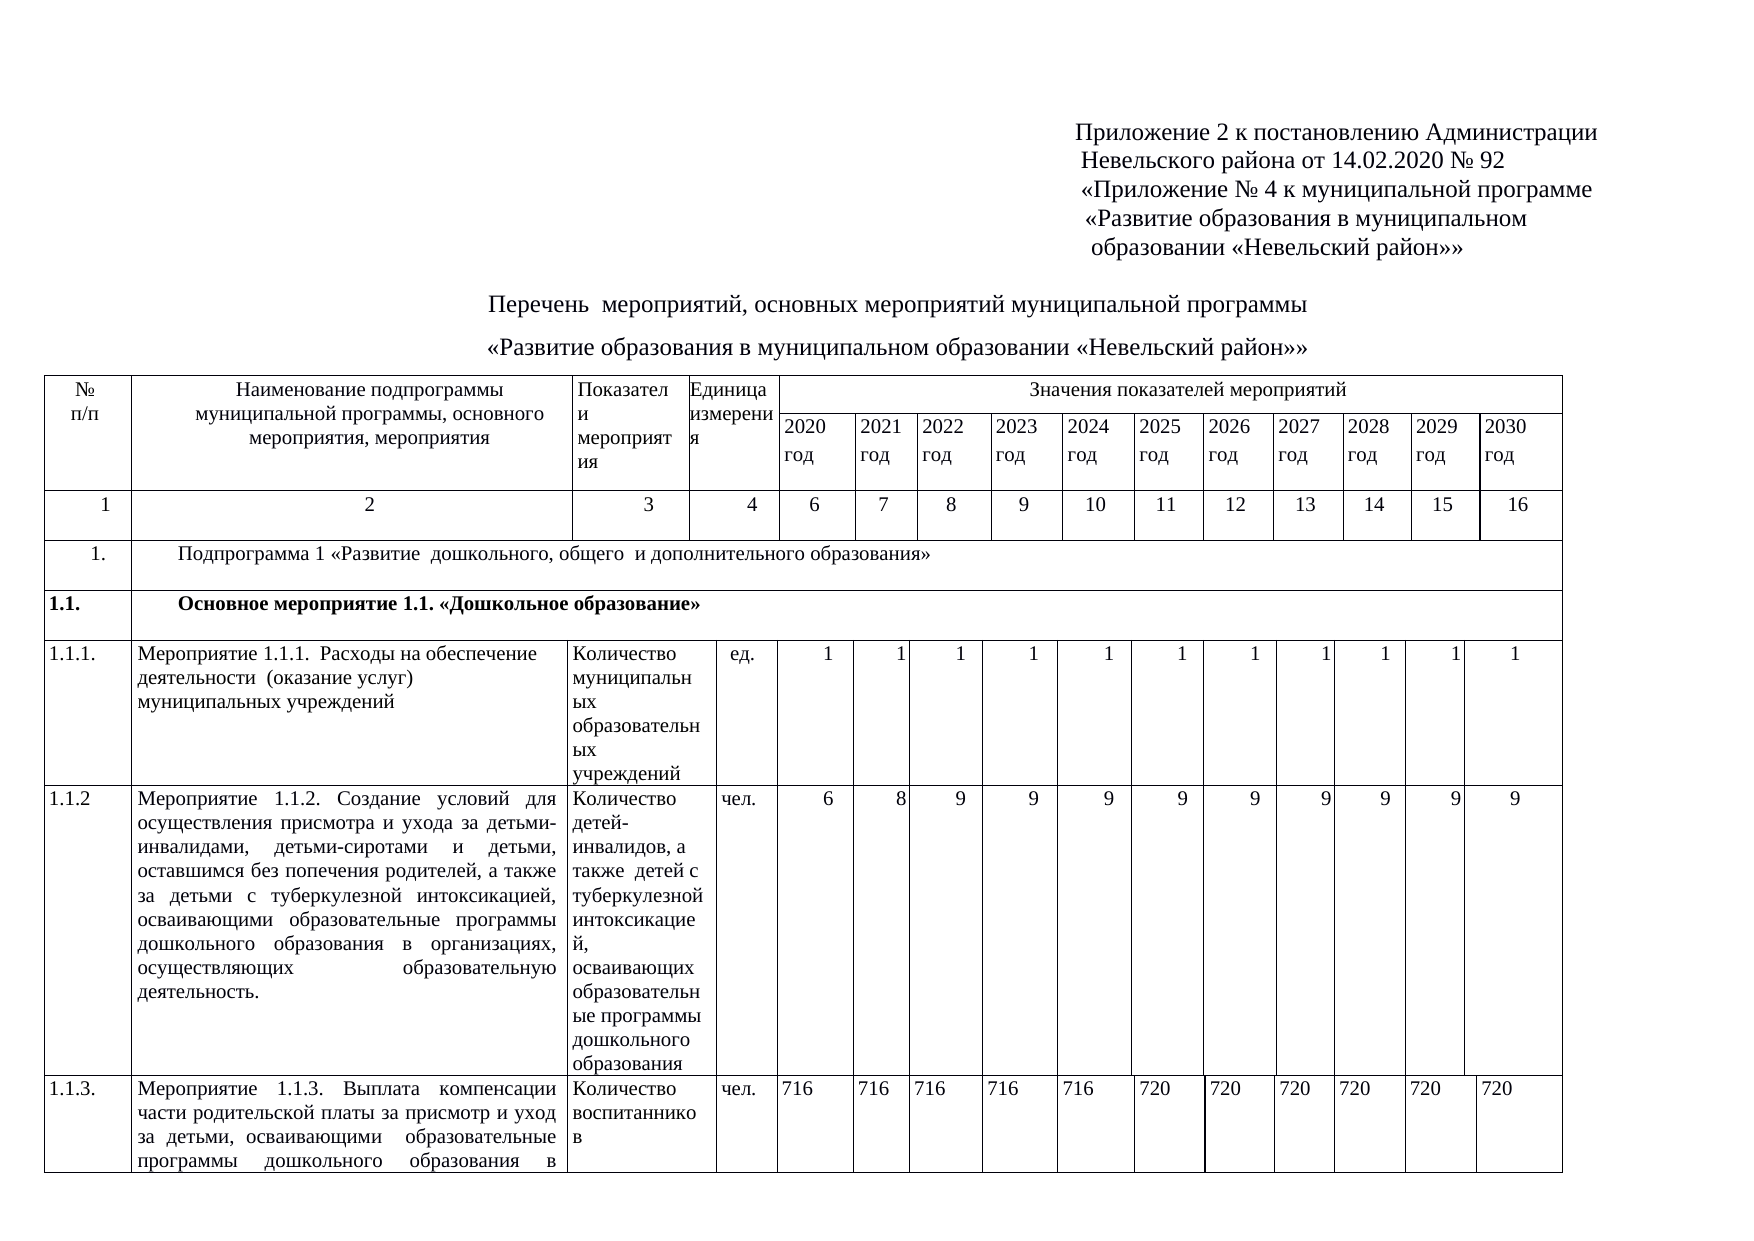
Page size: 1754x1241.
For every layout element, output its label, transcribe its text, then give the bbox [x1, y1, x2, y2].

table_cell 1 [910, 641, 982, 785]
table_cell 2020 год [780, 414, 855, 490]
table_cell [568, 1076, 716, 1172]
table_cell 1 [1132, 641, 1203, 785]
table_cell 9 [1132, 786, 1203, 1075]
table_cell 1 [45, 491, 131, 540]
table_cell 2024 год [1063, 414, 1134, 490]
table_cell 2030 год [1481, 414, 1562, 490]
table_cell 9 [1406, 786, 1464, 1075]
text «Приложение № 4 к муниципальной программе [118, 174, 1636, 203]
table_cell 16 [1481, 491, 1562, 540]
table_cell Основное мероприятие 1.1. «Дошкольное образование» [132, 591, 1562, 640]
table_cell Мероприятие 1.1.1. Расходы на обеспечение деятельности (оказание услуг) муниципальных учреждений [132, 641, 567, 785]
table_cell 15 [1412, 491, 1479, 540]
table_header Значения показателей мероприятий [780, 376, 1562, 413]
table_cell 7 [856, 491, 917, 540]
table_cell 720 [1335, 1076, 1405, 1172]
table_cell 13 [1274, 491, 1343, 540]
table_cell 2028 год [1344, 414, 1411, 490]
table_cell 2 [132, 491, 572, 540]
table_cell 1 [1406, 641, 1464, 785]
table_cell 12 [1204, 491, 1273, 540]
table_cell 2026 год [1204, 414, 1273, 490]
table_cell 1 [1058, 641, 1131, 785]
table_cell 2029 год [1412, 414, 1479, 490]
table_header № п/п [45, 376, 131, 490]
table_cell 9 [1204, 786, 1276, 1075]
table_cell 9 [992, 491, 1062, 540]
table_cell Количество муниципальных образовательных учреждений [568, 641, 716, 785]
table_cell 720 [1477, 1076, 1562, 1172]
table_cell 1.1.2 [45, 786, 131, 1075]
table_cell 9 [983, 786, 1057, 1075]
table_cell 3 [573, 491, 689, 540]
table_cell Количество детей-инвалидов, а также детей с туберкулезной интоксикацией, осваивающих образовательные программы дошкольного образования [568, 786, 716, 1075]
table_cell 11 [1135, 491, 1203, 540]
table_cell 2022 год [918, 414, 991, 490]
text «Развитие образования в муниципальном [159, 203, 1636, 232]
table_cell 9 [1335, 786, 1405, 1075]
table_cell 1.1.3. [45, 1076, 131, 1172]
table_cell 1.1.1. [45, 641, 131, 785]
table_cell 720 [1206, 1076, 1274, 1172]
table_cell чел. [717, 786, 777, 1075]
table_cell 720 [1406, 1076, 1476, 1172]
table_cell Подпрограмма 1 «Развитие дошкольного, общего и дополнительного образования» [132, 541, 1562, 590]
table_cell 2025 год [1135, 414, 1203, 490]
table_cell ед. [717, 641, 777, 785]
table_cell 9 [910, 786, 982, 1075]
table_cell 6 [780, 491, 855, 540]
table_cell 8 [854, 786, 909, 1075]
table_cell 1 [778, 641, 853, 785]
table_header Единица измерения [690, 376, 779, 490]
table_cell 8 [918, 491, 991, 540]
table_cell 2021 год [856, 414, 917, 490]
text Перечень мероприятий, основных мероприятий муниципальной программы «Развитие образования в муниципальном образовании «Невельский район»» [159, 289, 1636, 361]
table_cell 1 [1465, 641, 1562, 785]
text Невельского района от 14.02.2020 № 92 [118, 145, 1636, 174]
table_cell 1 [1335, 641, 1405, 785]
table_cell 716 [910, 1076, 982, 1172]
table_cell 1 [1277, 641, 1334, 785]
table_cell 2027 год [1274, 414, 1343, 490]
table_cell 720 [1135, 1076, 1204, 1172]
table_cell 14 [1344, 491, 1411, 540]
table_cell 716 [1058, 1076, 1134, 1172]
table_cell 1 [1204, 641, 1276, 785]
table_cell чел. [717, 1076, 777, 1172]
text Приложение 2 к постановлению Администрации [118, 117, 1636, 145]
table_cell 9 [1058, 786, 1131, 1075]
table_cell 716 [778, 1076, 853, 1172]
table_header Наименование подпрограммы муниципальной программы, основного мероприятия, мероприятия [132, 376, 572, 490]
text образовании «Невельский район»» [159, 232, 1636, 260]
table_cell 720 [1275, 1076, 1334, 1172]
table_cell 716 [854, 1076, 909, 1172]
table_cell 6 [778, 786, 853, 1075]
table_cell 10 [1063, 491, 1134, 540]
table_cell 716 [983, 1076, 1057, 1172]
table_cell 1 [983, 641, 1057, 785]
table_cell 9 [1277, 786, 1334, 1075]
table_cell 1 [854, 641, 909, 785]
table_header Показатели мероприятия [573, 376, 689, 490]
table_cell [132, 1076, 567, 1172]
table_cell 2023 год [992, 414, 1062, 490]
table_cell 1. [45, 541, 131, 590]
table_cell 4 [690, 491, 779, 540]
table_cell 9 [1465, 786, 1562, 1075]
table_cell 1.1. [45, 591, 131, 640]
table_cell Мероприятие 1.1.2. Создание условий для осуществления присмотра и ухода за детьми-инвалидами, детьми-сиротами и детьми, оставшимся без попечения родителей, а также за детьми с туберкулезной интоксикацией, осваивающими образовательные программы дошкольного образования в организациях, осуществляющих образовательную деятельность. [132, 786, 567, 1075]
